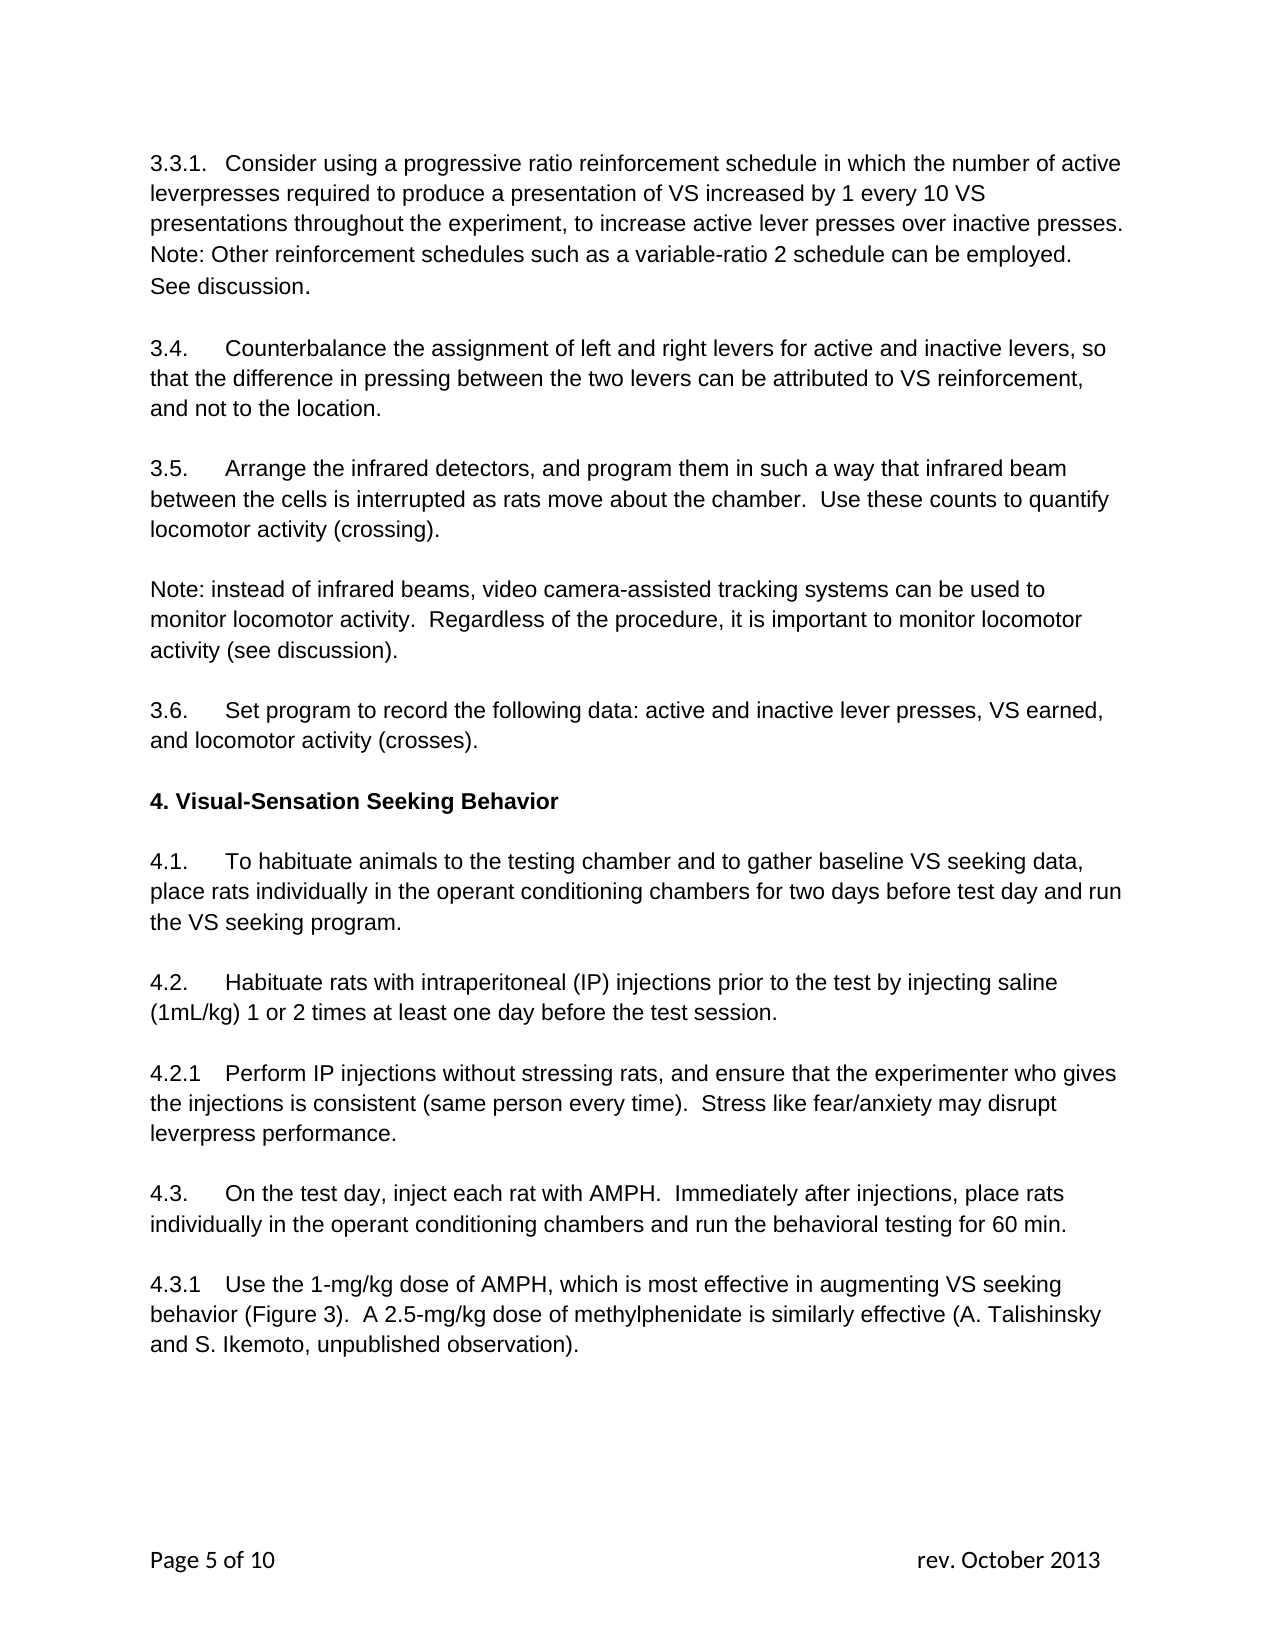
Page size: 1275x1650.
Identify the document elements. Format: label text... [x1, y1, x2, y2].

list Set program to record the following data: active and inactive lever presses, VS earned, and locomotor activity (crosses). [150, 697, 1125, 753]
text 3.3.1. Consider using a progressive ratio reinforcement schedule in which the number of active leverpresses required to produce a presentation of VS increased by 1 every 10 VS presentations throughout the experiment, to increase active lever presses over inactive presses. [150, 150, 1125, 237]
list On the test day, inject each rat with AMPH. Immediately after injections, place rats individually in the operant conditioning chambers and run the behavioral testing for 60 min. [150, 1180, 1125, 1237]
list Habituate rats with intraperitoneal (IP) injections prior to the test by injecting saline (1mL/kg) 1 or 2 times at least one day before the test session. [150, 969, 1125, 1025]
list Arrange the infrared detectors, and program them in such a way that infrared beam between the cells is interrupted as rats move about the chamber. Use these counts to quantify locomotor activity (crossing). [150, 455, 1125, 542]
text Note: Other reinforcement schedules such as a variable-ratio 2 schedule can be employed. See discussion. [150, 241, 1125, 300]
list 4.3.1 Use the 1-mg/kg dose of AMPH, which is most effective in augmenting VS seeking behavior (Figure 3). A 2.5-mg/kg dose of methylphenidate is similarly effective (A. Talishinsky and S. Ikemoto, unpublished observation). [150, 1271, 1125, 1358]
list To habituate animals to the testing chamber and to gather baseline VS seeking data, place rats individually in the operant conditioning chambers for two days before test day and run the VS seeking program. [150, 848, 1125, 935]
list 4.2.1 Perform IP injections without stressing rats, and ensure that the experimenter who gives the injections is consistent (same person every time). Stress like fear/anxiety may disrupt leverpress performance. [150, 1059, 1125, 1146]
subtitle 4. Visual-Sensation Seeking Behavior [150, 788, 1125, 814]
list Note: instead of infrared beams, video camera-assisted tracking systems can be used to monitor locomotor activity. Regardless of the procedure, it is important to monitor locomotor activity (see discussion). [150, 576, 1125, 663]
list Counterbalance the assignment of left and right levers for active and inactive levers, so that the difference in pressing between the two levers can be attributed to VS reinforcement, and not to the location. [150, 334, 1125, 421]
